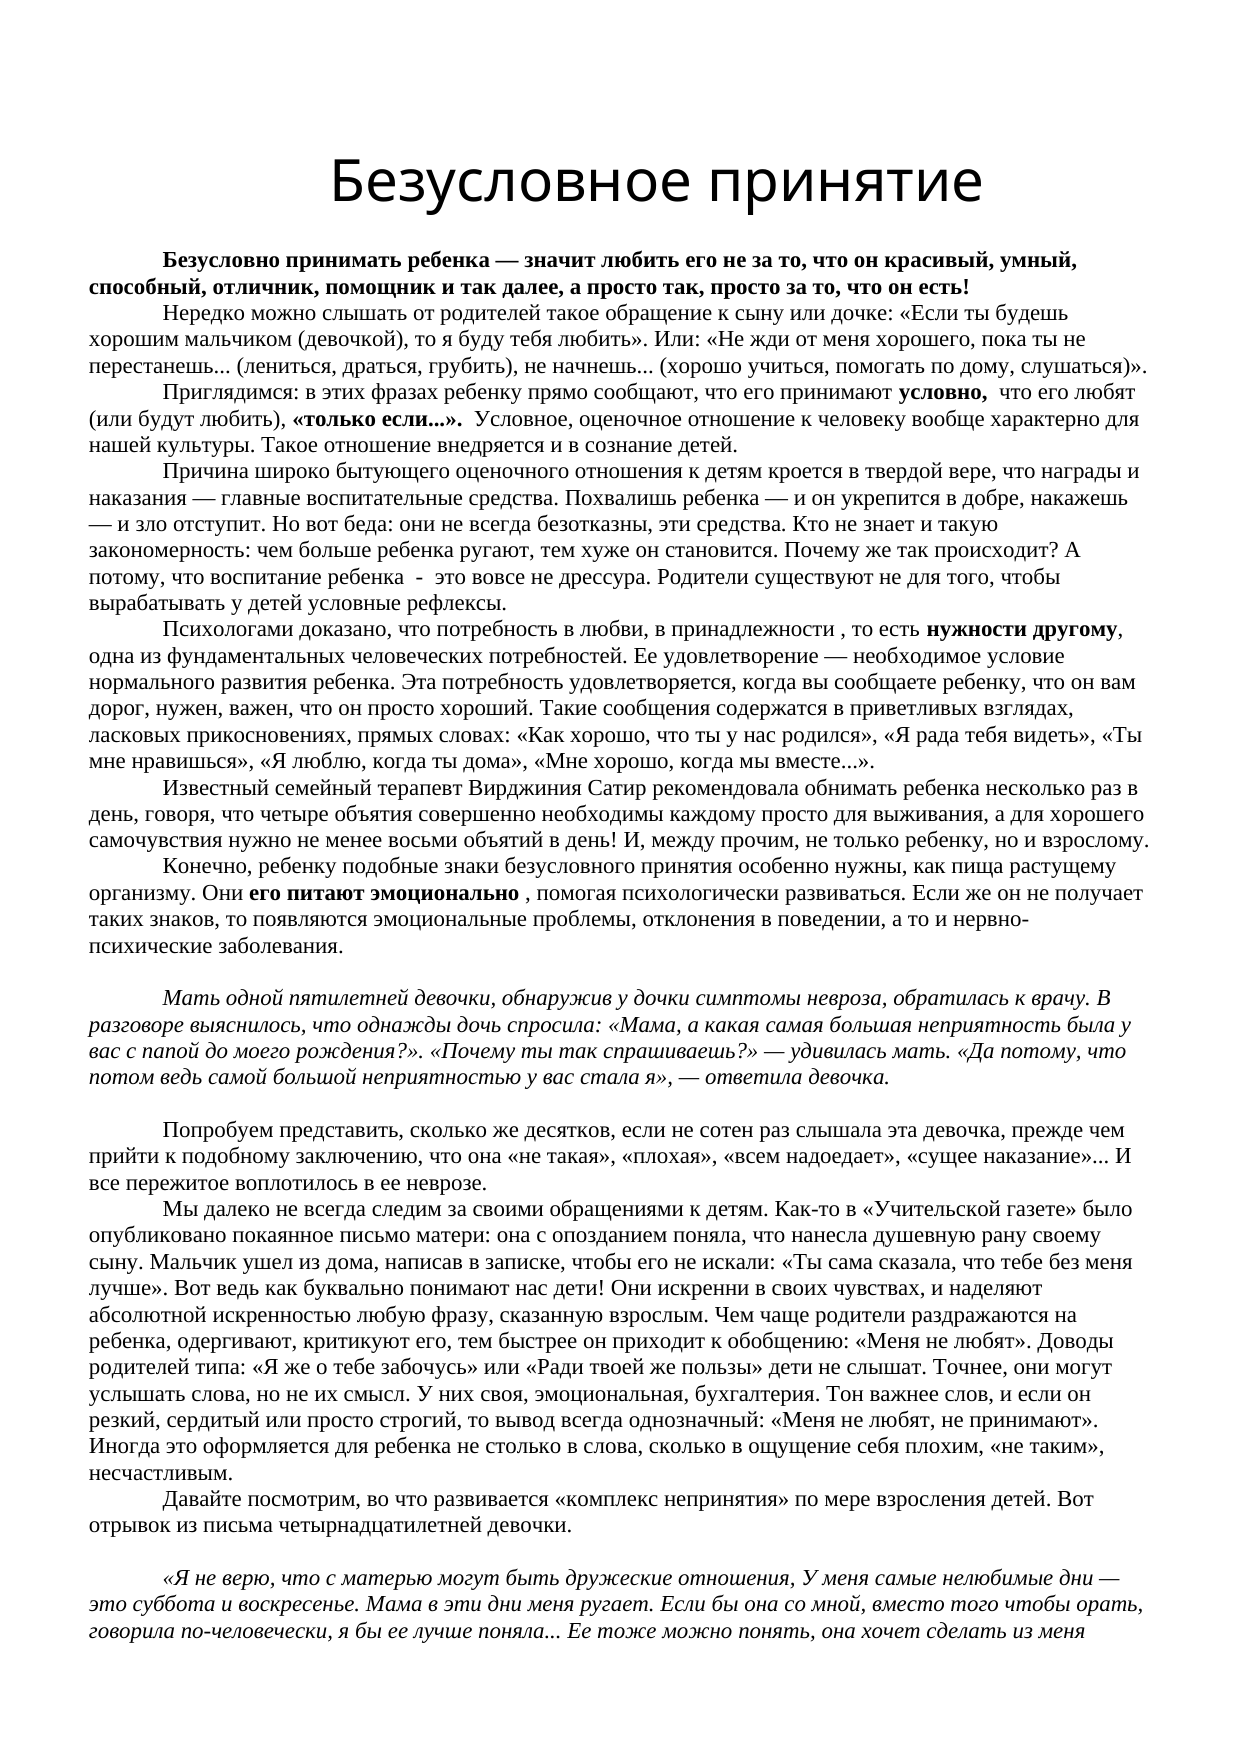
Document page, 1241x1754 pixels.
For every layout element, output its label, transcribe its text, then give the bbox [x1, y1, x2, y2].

text Мы далеко не всегда следим за своими обращениями к детям. Как-то в «Учительской газете» было опубликовано покаянное письмо матери: она с опозданием поняла, что нанесла душевную рану своему сыну. Мальчик ушел из дома, написав в записке, чтобы его не искали: «Ты сама сказала, что тебе без меня лучше». Вот ведь как буквально понимают нас дети! Они искренни в своих чувствах, и наделяют абсолютной искренностью любую фразу, сказанную взрослым. Чем чаще родители раздражаются на ребенка, одергивают, критикуют его, тем быстрее он приходит к обобщению: «Меня не любят». Доводы родителей типа: «Я же о тебе забочусь» или «Ради твоей же пользы» дети не слышат. Точнее, они могут услышать слова, но не их смысл. У них своя, эмоциональная, бухгалтерия. Тон важнее слов, и если он резкий, сердитый или просто строгий, то вывод всегда однозначный: «Меня не любят, не принимают». Иногда это оформляется для ребенка не столько в слова, сколько в ощущение себя плохим, «не таким», несчастливым. [89, 1195, 1152, 1485]
text Причина широко бытующего оценочного отношения к детям кроется в твердой вере, что награды и наказания — главные воспитательные средства. Похвалишь ребенка — и он укрепится в добре, накажешь — и зло отступит. Но вот беда: они не всегда безотказны, эти средства. Кто не знает и такую закономерность: чем больше ребенка ругают, тем хуже он становится. Почему же так происходит? А потому, что воспитание ребенка - это вовсе не дрессура. Родители существуют не для того, чтобы вырабатывать у детей условные рефлексы. [89, 457, 1152, 615]
text Нередко можно слышать от родителей такое обращение к сыну или дочке: «Если ты будешь хорошим мальчиком (девочкой), то я буду тебя любить». Или: «Не жди от меня хорошего, пока ты не перестанешь... (лениться, драться, грубить), не начнешь... (хорошо учиться, помогать по дому, слушаться)». [89, 299, 1152, 378]
text Конечно, ребенку подобные знаки безусловного принятия особенно нужны, как пища растущему организму. Они его питают эмоционально , помогая психологически развиваться. Если же он не получает таких знаков, то появляются эмоциональные проблемы, отклонения в поведении, а то и нервно-психические заболевания. [89, 853, 1152, 958]
text Безусловное принятие [89, 138, 1152, 218]
text Мать одной пятилетней девочки, обнаружив у дочки симптомы невроза, обратилась к врачу. В разговоре выяснилось, что однажды дочь спросила: «Мама, а какая самая большая неприятность была у вас с папой до моего рождения?». «Почему ты так спрашиваешь?» — удивилась мать. «Да потому, что потом ведь самой большой неприятностью у вас стала я», — ответила девочка. [89, 984, 1152, 1090]
text Приглядимся: в этих фразах ребенку прямо сообщают, что его принимают условно, что его любят (или будут любить), «только если...». Условное, оценочное отношение к человеку вообще характерно для нашей культуры. Такое отношение внедряется и в сознание детей. [89, 378, 1152, 457]
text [89, 1564, 1152, 1643]
text Давайте посмотрим, во что развивается «комплекс непринятия» по мере взросления детей. Вот отрывок из письма четырнадцатилетней девочки. [89, 1485, 1152, 1538]
text Психологами доказано, что потребность в любви, в принадлежности , то есть нужности другому, одна из фундаментальных человеческих потребностей. Ее удовлетворение — необходимое условие нормального развития ребенка. Эта потребность удовлетворяется, когда вы сообщаете ребенку, что он вам дорог, нужен, важен, что он просто хороший. Такие сообщения содержатся в приветливых взглядах, ласковых прикосновениях, прямых словах: «Как хорошо, что ты у нас родился», «Я рада тебя видеть», «Ты мне нравишься», «Я люблю, когда ты дома», «Мне хорошо, когда мы вместе...». [89, 615, 1152, 773]
text Известный семейный терапевт Вирджиния Сатир рекомендовала обнимать ребенка несколько раз в день, говоря, что четыре объятия совершенно необходимы каждому просто для выживания, а для хорошего самочувствия нужно не менее восьми объятий в день! И, между прочим, не только ребенку, но и взрослому. [89, 773, 1152, 853]
text Попробуем представить, сколько же десятков, если не сотен раз слышала эта девочка, прежде чем прийти к подобному заключению, что она «не такая», «плохая», «всем надоедает», «сущее наказание»... И все пережитое воплотилось в ее неврозе. [89, 1116, 1152, 1195]
text Безусловно принимать ребенка — значит любить его не за то, что он красивый, умный, способный, отличник, помощник и так далее, а просто так, просто за то, что он есть! [89, 246, 1152, 299]
